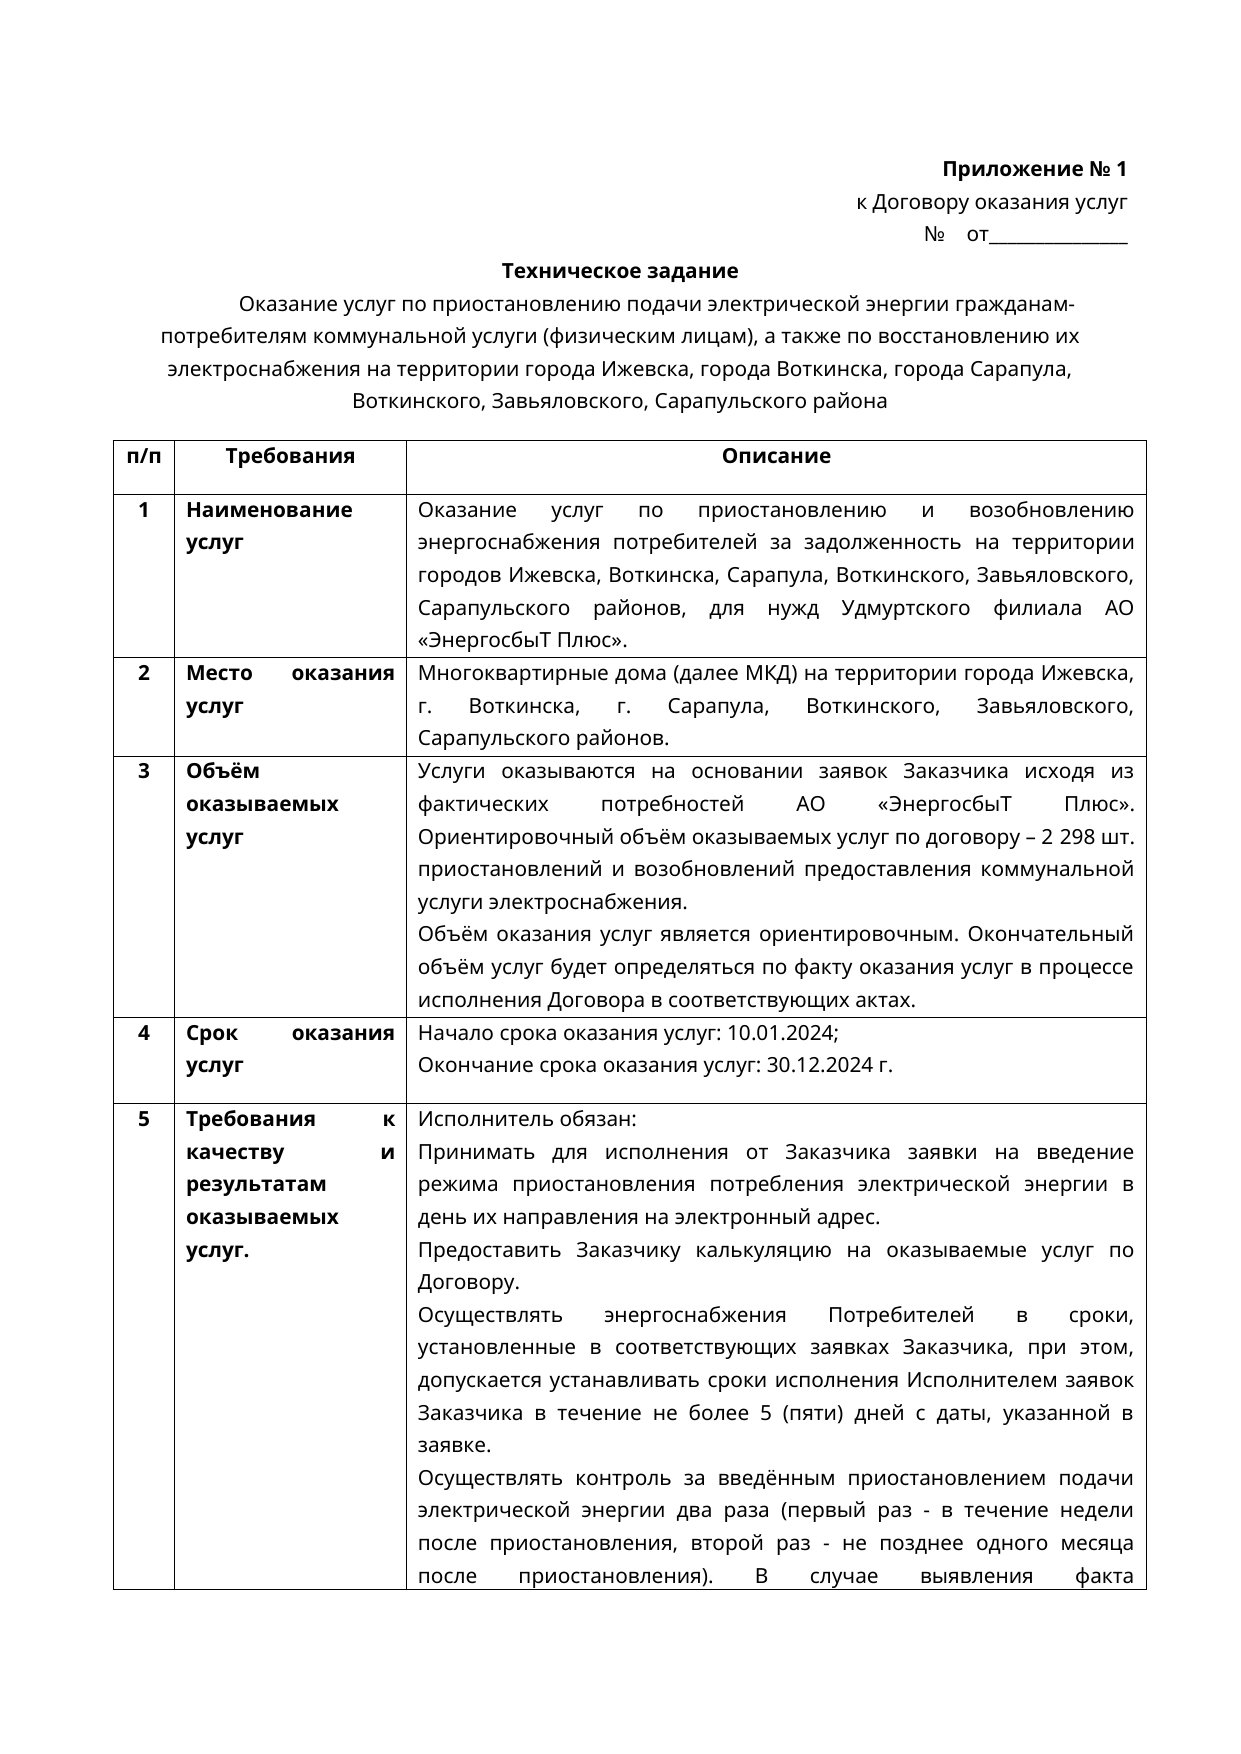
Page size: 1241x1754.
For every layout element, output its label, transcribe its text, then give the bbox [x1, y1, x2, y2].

subtitle Техническое задание [112, 256, 1128, 284]
subtitle Приложение № 1 [112, 154, 1128, 183]
table_cell 5 [114, 1104, 174, 1589]
table_cell Оказание услуг по приостановлению и возобновлению энергоснабжения потребителей за задолженность на территории городов Ижевска, Воткинска, Сарапула, Воткинского, Завьяловского, Сарапульского районов, для нужд Удмуртского филиала АО «ЭнергосбыТ Плюс». [407, 495, 1146, 657]
table_header Описание [407, 441, 1146, 494]
table_cell Срок оказания услуг [175, 1018, 406, 1103]
table_cell Объём оказываемых услуг [175, 757, 406, 1017]
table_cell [175, 1104, 406, 1589]
text № от_______________ [112, 219, 1128, 248]
text к Договору оказания услуг [112, 187, 1128, 215]
table_cell Начало срока оказания услуг: 10.01.2024; Окончание срока оказания услуг: 30.12.2024 г. [407, 1018, 1146, 1103]
text Оказание услуг по приостановлению подачи электрической энергии гражданам-потребителям коммунальной услуги (физическим лицам), а также по восстановлению их электроснабжения на территории города Ижевска, города Воткинска, города Сарапула, Воткинского, Завьяловского, Сарапульского района [112, 289, 1128, 415]
table_header п/п [114, 441, 174, 494]
table_cell 1 [114, 495, 174, 657]
table_header Требования [175, 441, 406, 494]
table_cell Услуги оказываются на основании заявок Заказчика исходя из фактических потребностей АО «ЭнергосбыТ Плюс». Ориентировочный объём оказываемых услуг по договору – 2 298 шт. приостановлений и возобновлений предоставления коммунальной услуги электроснабжения. Объём оказания услуг является ориентировочным. Окончательный объём услуг будет определяться по факту оказания услуг в процессе исполнения Договора в соответствующих актах. [407, 757, 1146, 1017]
table_cell Наименование услуг [175, 495, 406, 657]
table_cell 3 [114, 757, 174, 1017]
table_cell 4 [114, 1018, 174, 1103]
table_cell Многоквартирные дома (далее МКД) на территории города Ижевска, г. Воткинска, г. Сарапула, Воткинского, Завьяловского, Сарапульского районов. [407, 658, 1146, 756]
table_cell Место оказания услуг [175, 658, 406, 756]
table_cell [407, 1104, 1146, 1589]
table_cell 2 [114, 658, 174, 756]
